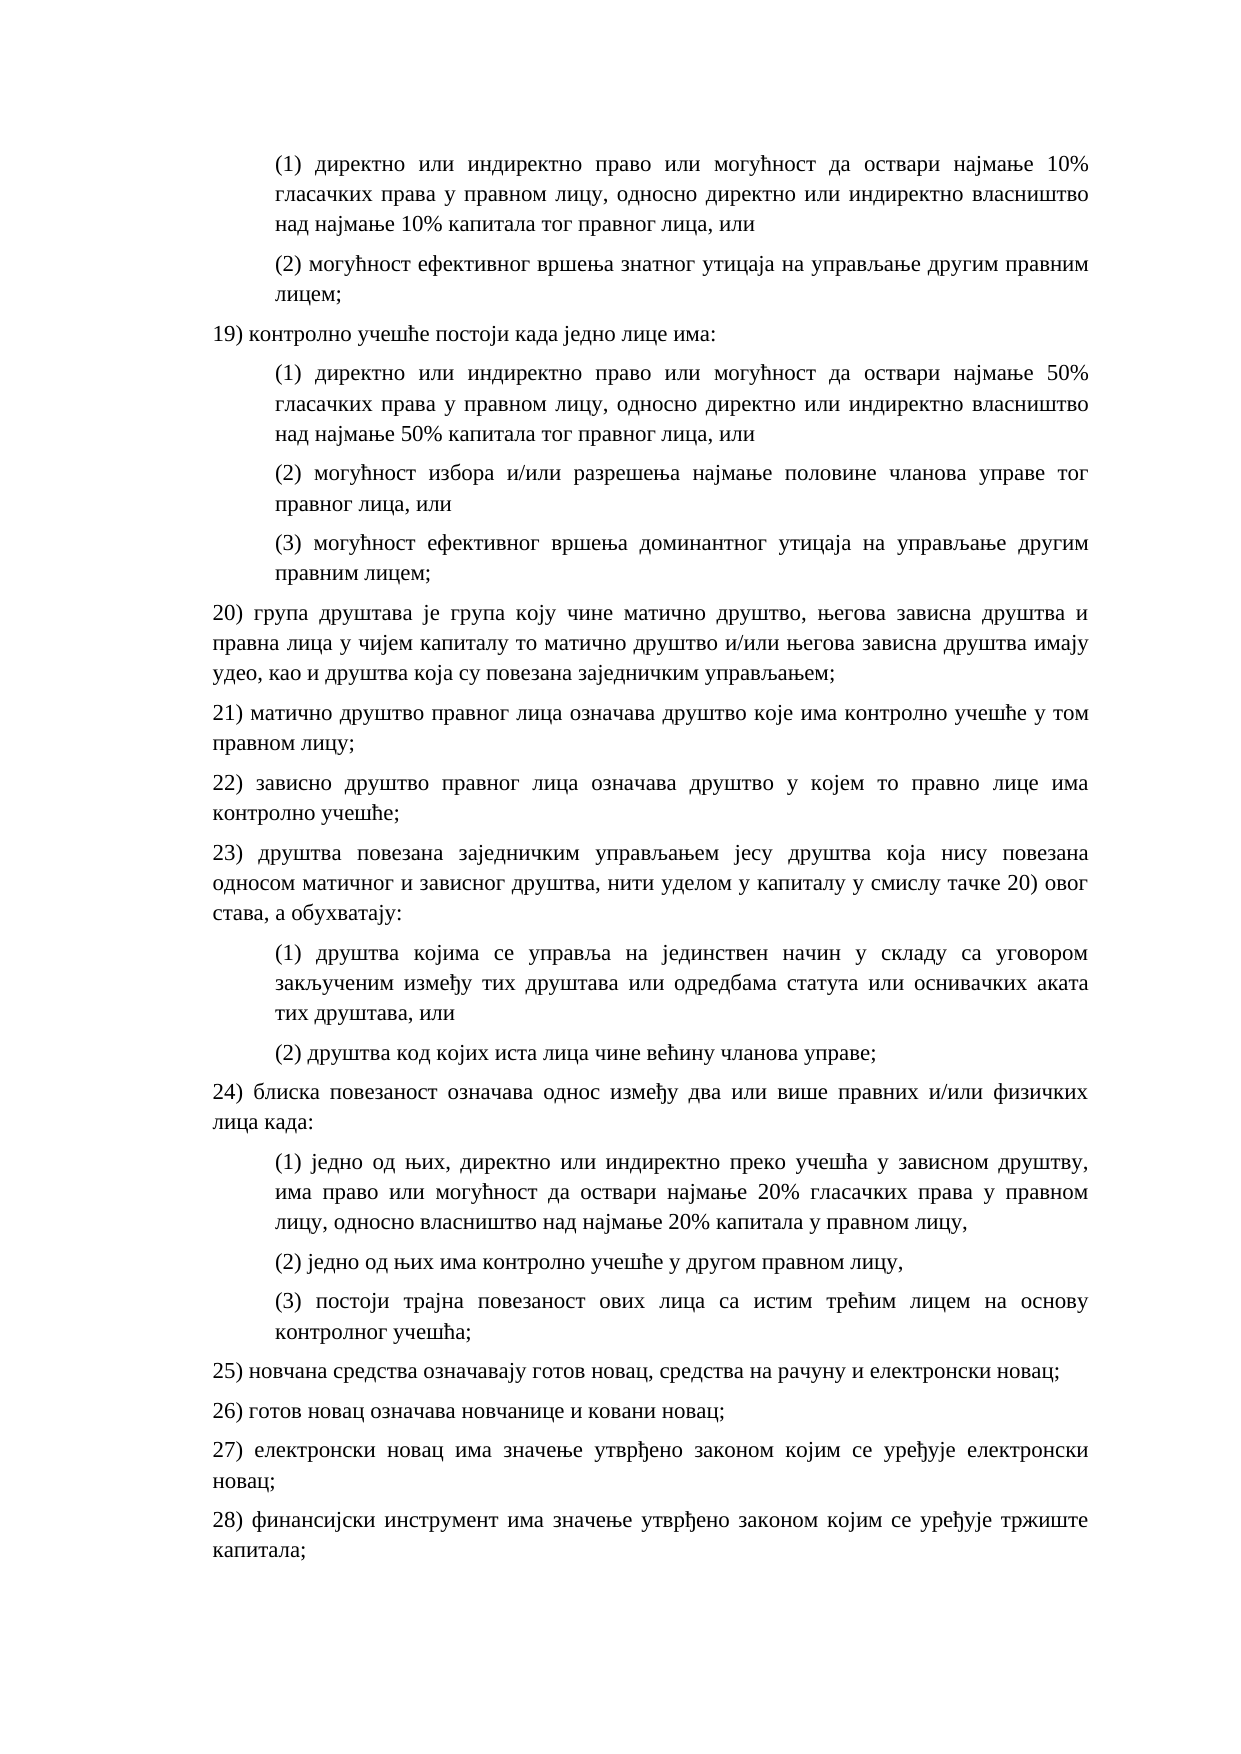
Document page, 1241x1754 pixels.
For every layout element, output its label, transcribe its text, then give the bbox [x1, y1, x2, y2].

text 22) зависно друштво правног лица означава друштво у којем то правно лице има контролно учешће; [212, 769, 1090, 825]
text 21) матично друштво правног лица означава друштво које има контролно учешће у том правном лицу; [212, 699, 1090, 756]
text (3) постоји трајна повезаност ових лица са истим трећим лицем на основу контролног учешћа; [275, 1287, 1090, 1344]
text (1) директно или индиректно право или могућност да оствари најмање 10% гласачких права у правном лицу, односно директно или индиректно власништво над најмање 10% капитала тог правног лица, или [275, 150, 1090, 237]
text (3) могућност ефективног вршења доминантног утицаја на управљање другим правним лицем; [275, 529, 1090, 586]
text 24) блиска повезаност означава однос између два или више правних и/или физичких лица када: [212, 1078, 1090, 1135]
text 28) финансијски инструмент има значење утврђено законом којим се уређује тржиште капитала; [212, 1506, 1090, 1563]
text 23) друштва повезана заједничким управљањем јесу друштва која нису повезана односом матичног и зависног друштва, нити уделом у капиталу у смислу тачке 20) овог става, а обухватају: [212, 838, 1090, 925]
text (2) могућност избора и/или разрешења најмање половине чланова управе тог правног лица, или [275, 459, 1090, 516]
text 25) новчана средства означавају готов новац, средства на рачуну и електронски новац; [212, 1357, 1090, 1384]
text (2) једно од њих има контролно учешће у другом правном лицу, [275, 1248, 1090, 1274]
text 27) електронски новац има значење утврђено законом којим се уређује електронски новац; [212, 1436, 1090, 1493]
text 19) контролно учешће постоји када једно лице има: [212, 320, 1090, 346]
text (1) директно или индиректно право или могућност да оствари најмање 50% гласачких права у правном лицу, односно директно или индиректно власништво над најмање 50% капитала тог правног лица, или [275, 359, 1090, 446]
text (1) једно од њих, директно или индиректно преко учешћа у зависном друштву, има право или могућност да оствари најмање 20% гласачких права у правном лицу, односно власништво над најмање 20% капитала у правном лицу, [275, 1148, 1090, 1235]
text (2) могућност ефективног вршења знатног утицаја на управљање другим правним лицем; [275, 250, 1090, 307]
text 26) готов новац означава новчанице и ковани новац; [212, 1397, 1090, 1423]
text (1) друштва којима се управља на јединствен начин у складу са уговором закљученим између тих друштава или одредбама статута или оснивачких аката тих друштава, или [275, 938, 1090, 1025]
text (2) друштва код којих иста лица чине већину чланова управе; [275, 1038, 1090, 1065]
text 20) група друштава је група коју чине матично друштво, његова зависна друштва и правна лица у чијем капиталу то матично друштво и/или његова зависна друштва имају удео, као и друштва која су повезана заједничким управљањем; [212, 599, 1090, 686]
